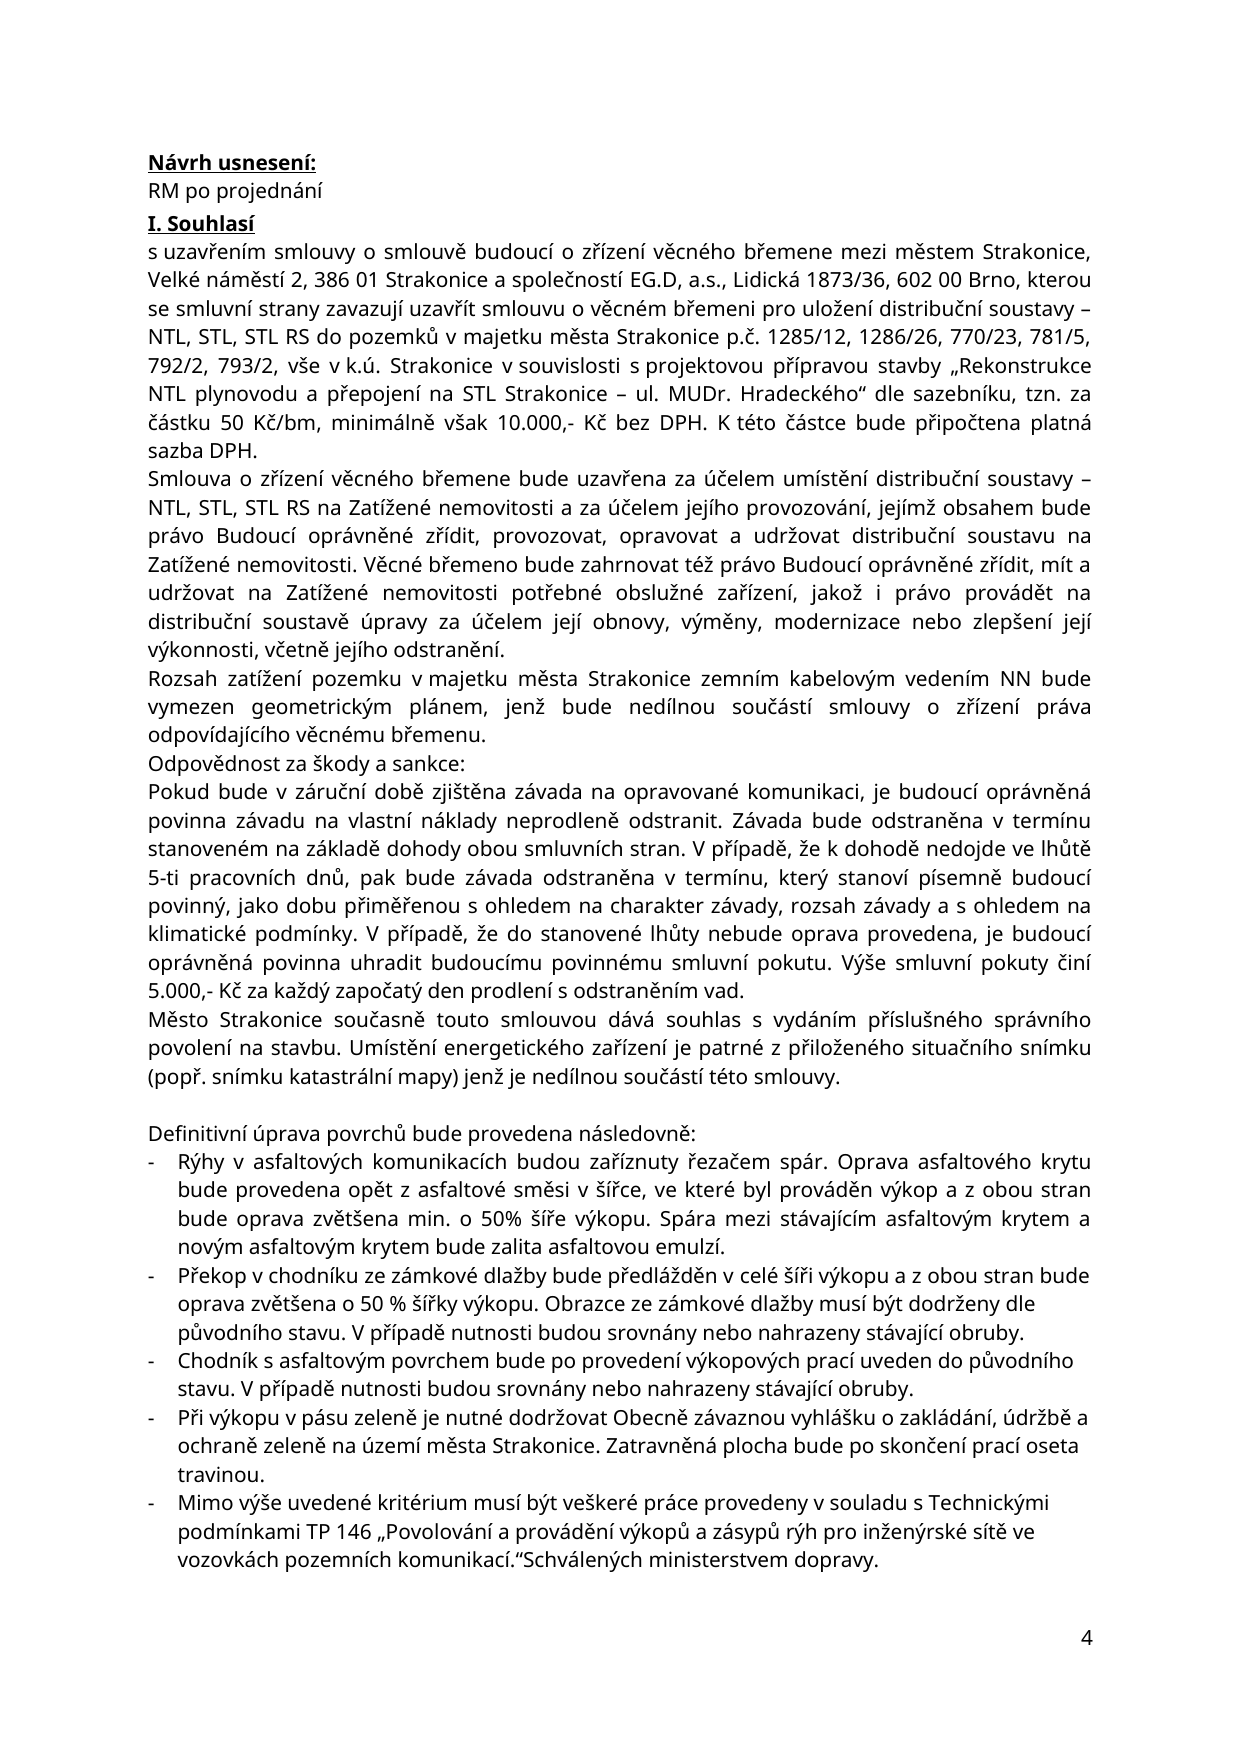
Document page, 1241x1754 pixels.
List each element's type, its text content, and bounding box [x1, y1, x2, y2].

list Chodník s asfaltovým povrchem bude po provedení výkopových prací uveden do původního stavu. V případě nutnosti budou srovnány nebo nahrazeny stávající obruby. [148, 1346, 1093, 1403]
text - Rýhy v asfaltových komunikacích budou zaříznuty řezačem spár. Oprava asfaltového krytu bude provedena opět z asfaltové směsi v šířce, ve které byl prováděn výkop a z obou stran bude oprava zvětšena min. o 50% šíře výkopu. Spára mezi stávajícím asfaltovým krytem a novým asfaltovým krytem bude zalita asfaltovou emulzí. [148, 1147, 1093, 1261]
text RM po projednání [148, 176, 1093, 204]
text s uzavřením smlouvy o smlouvě budoucí o zřízení věcného břemene mezi městem Strakonice, Velké náměstí 2, 386 01 Strakonice a společností EG.D, a.s., Lidická 1873/36, 602 00 Brno, kterou se smluvní strany zavazují uzavřít smlouvu o věcném břemeni pro uložení distribuční soustavy – NTL, STL, STL RS do pozemků v majetku města Strakonice p.č. 1285/12, 1286/26, 770/23, 781/5, 792/2, 793/2, vše v k.ú. Strakonice v souvislosti s projektovou přípravou stavby „Rekonstrukce NTL plynovodu a přepojení na STL Strakonice – ul. MUDr. Hradeckého“ dle sazebníku, tzn. za částku 50 Kč/bm, minimálně však 10.000,- Kč bez DPH. K této částce bude připočtena platná sazba DPH. [148, 237, 1093, 464]
text Pokud bude v záruční době zjištěna závada na opravované komunikaci, je budoucí oprávněná povinna závadu na vlastní náklady neprodleně odstranit. Závada bude odstraněna v termínu stanoveném na základě dohody obou smluvních stran. V případě, že k dohodě nedojde ve lhůtě 5-ti pracovních dnů, pak bude závada odstraněna v termínu, který stanoví písemně budoucí povinný, jako dobu přiměřenou s ohledem na charakter závady, rozsah závady a s ohledem na klimatické podmínky. V případě, že do stanovené lhůty nebude oprava provedena, je budoucí oprávněná povinna uhradit budoucímu povinnému smluvní pokutu. Výše smluvní pokuty činí 5.000,- Kč za každý započatý den prodlení s odstraněním vad. [148, 777, 1093, 1005]
subtitle I. Souhlasí [148, 209, 1093, 237]
text Návrh usnesení: [148, 148, 1093, 176]
text Město Strakonice současně touto smlouvou dává souhlas s vydáním příslušného správního povolení na stavbu. Umístění energetického zařízení je patrné z přiloženého situačního snímku (popř. snímku katastrální mapy) jenž je nedílnou součástí této smlouvy. [148, 1005, 1093, 1090]
list Mimo výše uvedené kritérium musí být veškeré práce provedeny v souladu s Technickými podmínkami TP 146 „Povolování a provádění výkopů a zásypů rýh pro inženýrské sítě ve vozovkách pozemních komunikací.“Schválených ministerstvem dopravy. [148, 1488, 1093, 1574]
text Definitivní úprava povrchů bude provedena následovně: [148, 1119, 1093, 1147]
list Překop v chodníku ze zámkové dlažby bude předlážděn v celé šíři výkopu a z obou stran bude oprava zvětšena o 50 % šířky výkopu. Obrazce ze zámkové dlažby musí být dodrženy dle původního stavu. V případě nutnosti budou srovnány nebo nahrazeny stávající obruby. [148, 1261, 1093, 1346]
text Rozsah zatížení pozemku v majetku města Strakonice zemním kabelovým vedením NN bude vymezen geometrickým plánem, jenž bude nedílnou součástí smlouvy o zřízení práva odpovídajícího věcnému břemenu. [148, 664, 1093, 749]
text Odpovědnost za škody a sankce: [148, 749, 1093, 777]
list Při výkopu v pásu zeleně je nutné dodržovat Obecně závaznou vyhlášku o zakládání, údržbě a ochraně zeleně na území města Strakonice. Zatravněná plocha bude po skončení prací oseta travinou. [148, 1403, 1093, 1488]
text Smlouva o zřízení věcného břemene bude uzavřena za účelem umístění distribuční soustavy – NTL, STL, STL RS na Zatížené nemovitosti a za účelem jejího provozování, jejímž obsahem bude právo Budoucí oprávněné zřídit, provozovat, opravovat a udržovat distribuční soustavu na Zatížené nemovitosti. Věcné břemeno bude zahrnovat též právo Budoucí oprávněné zřídit, mít a udržovat na Zatížené nemovitosti potřebné obslužné zařízení, jakož i právo provádět na distribuční soustavě úpravy za účelem její obnovy, výměny, modernizace nebo zlepšení její výkonnosti, včetně jejího odstranění. [148, 464, 1093, 664]
